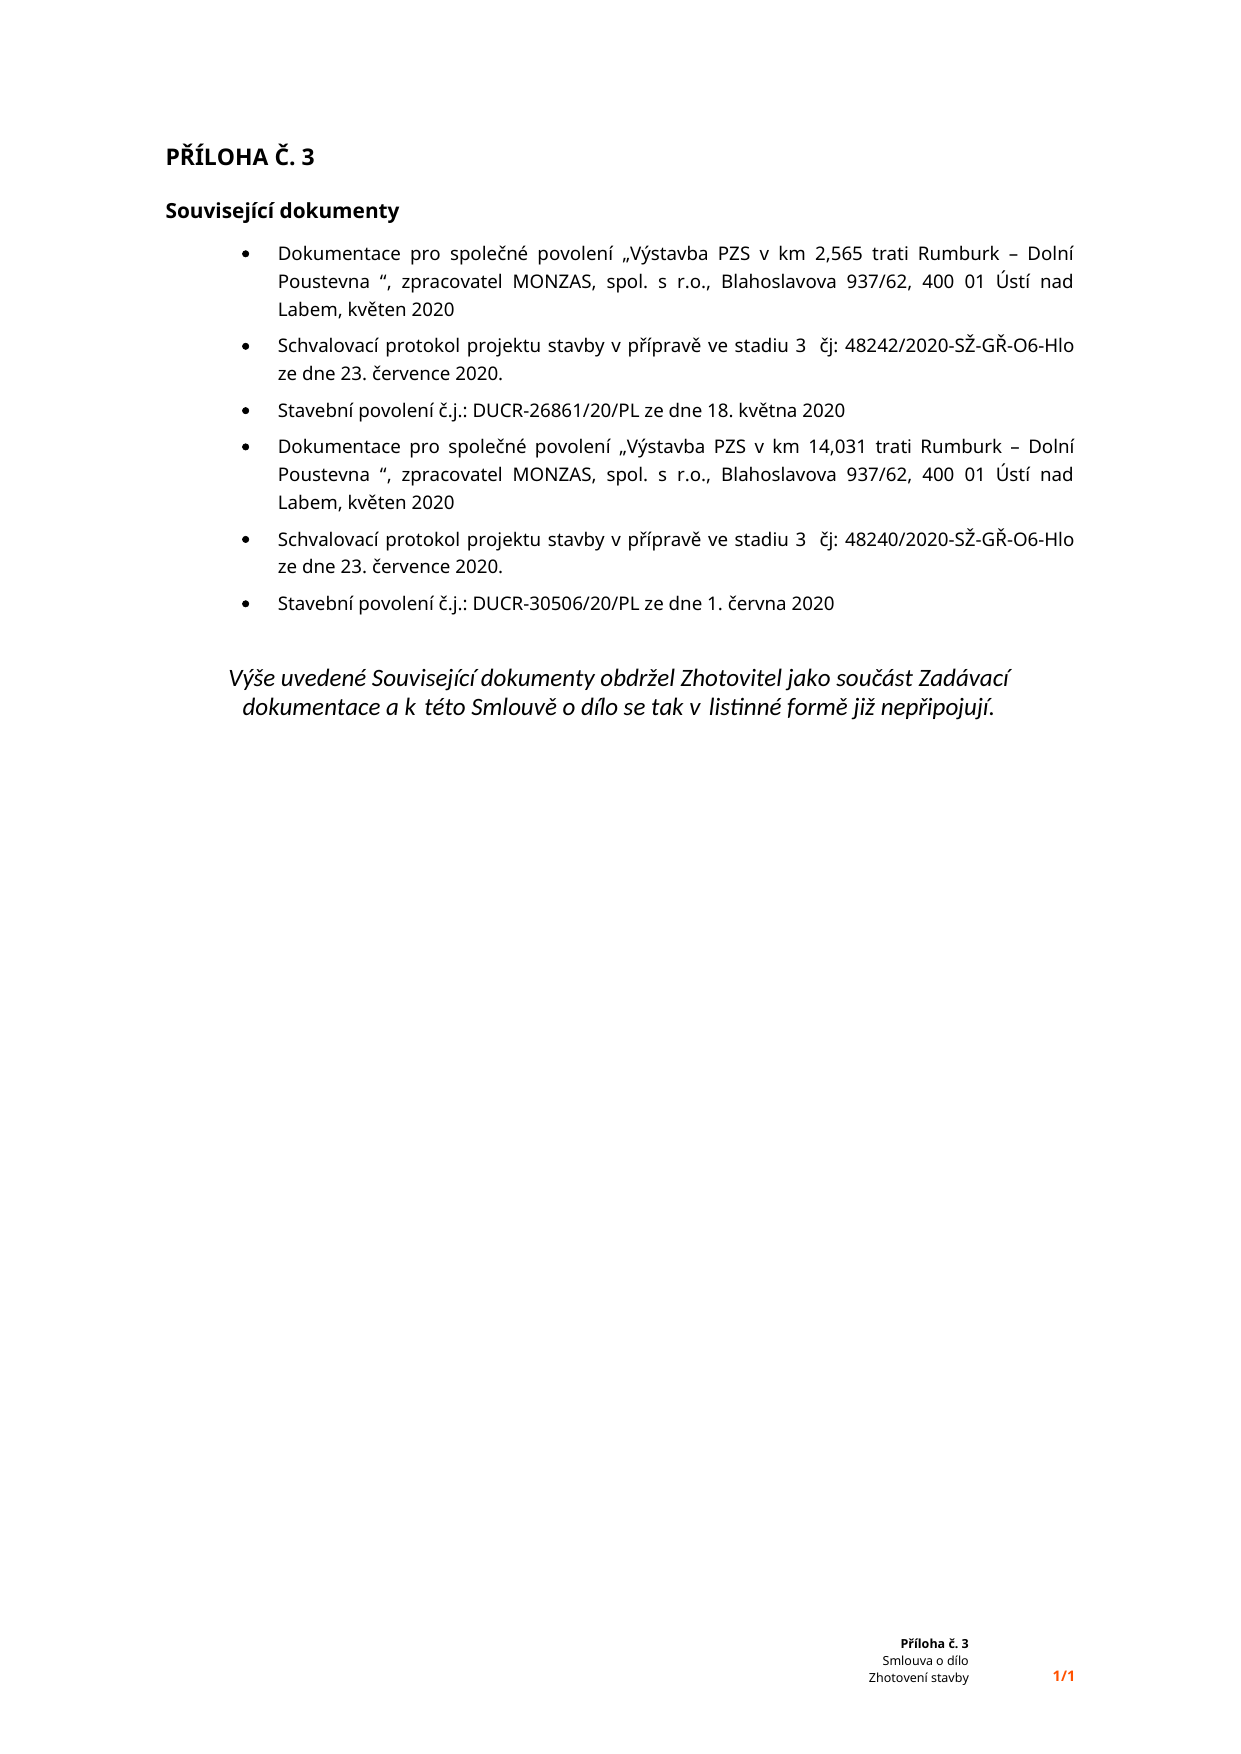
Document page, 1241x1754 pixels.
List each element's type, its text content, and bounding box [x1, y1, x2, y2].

list Stavební povolení č.j.: DUCR-30506/20/PL ze dne 1. června 2020 [242, 590, 1075, 616]
list Schvalovací protokol projektu stavby v přípravě ve stadiu 3 čj: 48240/2020-SŽ-GŘ-O6-Hlo ze dne 23. července 2020. [242, 526, 1075, 579]
list Dokumentace pro společné povolení „Výstavba PZS v km 2,565 trati Rumburk – Dolní Poustevna “, zpracovatel MONZAS, spol. s r.o., Blahoslavova 937/62, 400 01 Ústí nad Labem, květen 2020 [242, 240, 1075, 322]
list Schvalovací protokol projektu stavby v přípravě ve stadiu 3 čj: 48242/2020-SŽ-GŘ-O6-Hlo ze dne 23. července 2020. [242, 333, 1075, 386]
text Výše uvedené Související dokumenty obdržel Zhotovitel jako součást Zadávací dokumentace a k této Smlouvě o dílo se tak v listinné formě již nepřipojují. [165, 663, 1075, 721]
text Příloha č. 3 [165, 141, 1075, 173]
list Dokumentace pro společné povolení „Výstavba PZS v km 14,031 trati Rumburk – Dolní Poustevna “, zpracovatel MONZAS, spol. s r.o., Blahoslavova 937/62, 400 01 Ústí nad Labem, květen 2020 [242, 433, 1075, 515]
list Stavební povolení č.j.: DUCR-26861/20/PL ze dne 18. května 2020 [242, 397, 1075, 423]
text Související dokumenty [165, 197, 1075, 225]
